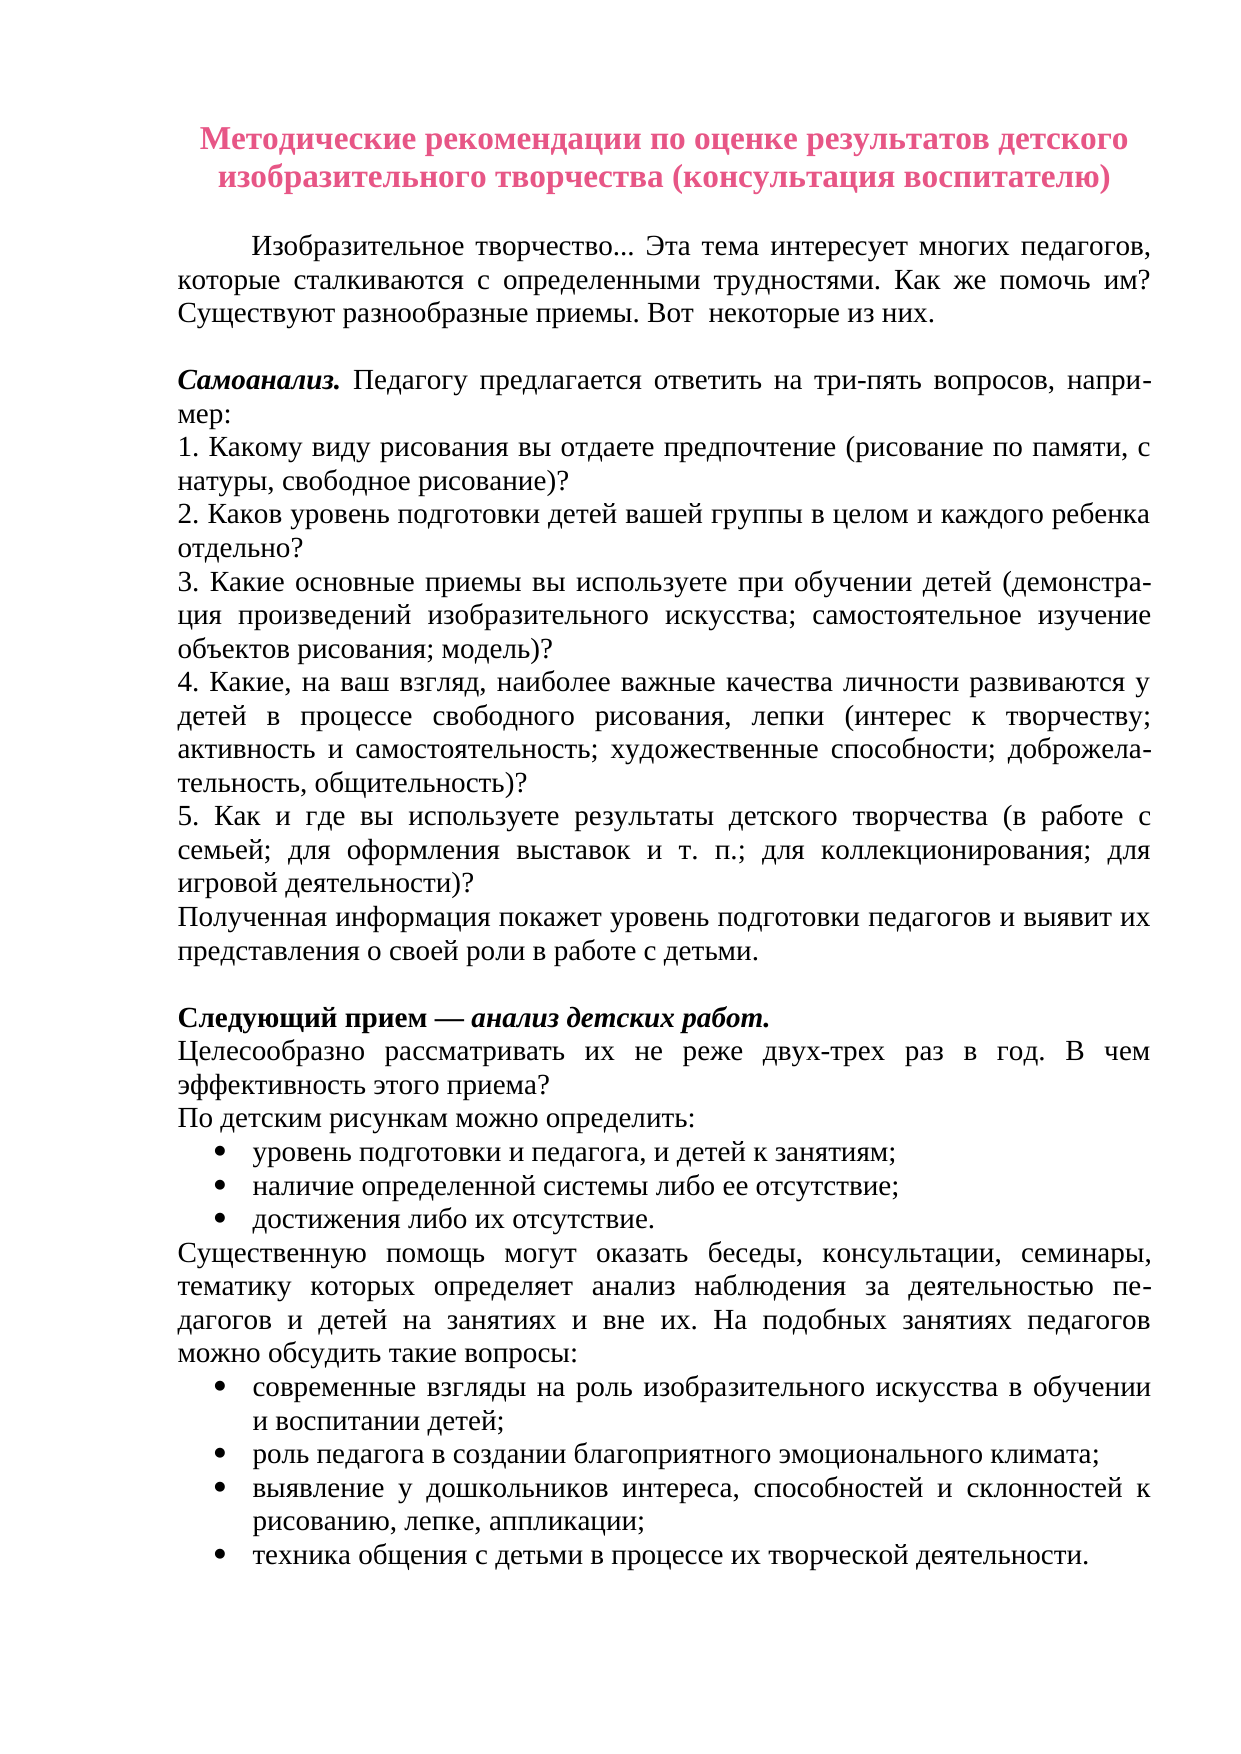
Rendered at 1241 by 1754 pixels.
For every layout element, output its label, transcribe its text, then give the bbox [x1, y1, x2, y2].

text 5. Как и где вы используете результаты детского творчества (в работе с семьей; для оформления выставок и т. п.; для коллекционирования; для игровой деятельности)? [177, 798, 1152, 899]
text 1. Какому виду рисования вы отдаете предпочтение (рисование по памяти, с натуры, свободное рисование)? [177, 429, 1152, 497]
list современные взгляды на роль изобразительного искусства в обучении и воспитании детей; [215, 1369, 1152, 1436]
list достижения либо их отсутствие. [215, 1201, 1152, 1235]
text Полученная информация покажет уровень подготовки педагогов и выявит их представления о своей роли в работе с детьми. [177, 899, 1152, 966]
list техника общения с детьми в процессе их творческой деятельности. [215, 1537, 1152, 1571]
list наличие определенной системы либо ее отсутствие; [215, 1168, 1152, 1201]
text Самоанализ. Педагогу предлагается ответить на три-пять вопросов, например: [177, 362, 1152, 429]
text Следующий прием — анализ детских работ. [177, 1000, 1152, 1033]
list уровень подготовки и педагога, и детей к занятиям; [215, 1134, 1152, 1168]
text 2. Каков уровень подготовки детей вашей группы в целом и каждого ребенка отдельно? [177, 497, 1152, 564]
text 4. Какие, на ваш взгляд, наиболее важные качества личности развиваются у детей в процессе свободного рисования, лепки (интерес к творчеству; активность и самостоятельность; художественные способности; доброжелательность, общительность)? [177, 664, 1152, 798]
text 3. Какие основные приемы вы используете при обучении детей (демонстрация произведений изобразительного искусства; самостоятельное изучение объектов рисования; модель)? [177, 564, 1152, 664]
text По детским рисункам можно определить: [177, 1100, 1152, 1134]
list роль педагога в создании благоприятного эмоционального климата; [215, 1436, 1152, 1470]
text Изобразительное творчество... Эта тема интересует многих педагогов, которые сталкиваются с определенными трудностями. Как же помочь им? Существуют разнообразные приемы. Вот некоторые из них. [177, 228, 1152, 329]
list выявление у дошкольников интереса, способностей и склонностей к рисованию, лепке, аппликации; [215, 1470, 1152, 1537]
text Существенную помощь могут оказать беседы, консультации, семинары, тематику которых определяет анализ наблюдения за деятельностью педагогов и детей на занятиях и вне их. На подобных занятиях педагогов можно обсудить такие вопросы: [177, 1235, 1152, 1369]
text Методические рекомендации по оценке результатов детского изобразительного творчества (консультация воспитателю) [177, 118, 1152, 195]
text Целесообразно рассматривать их не реже двух-трех раз в год. В чем эффективность этого приема? [177, 1033, 1152, 1100]
